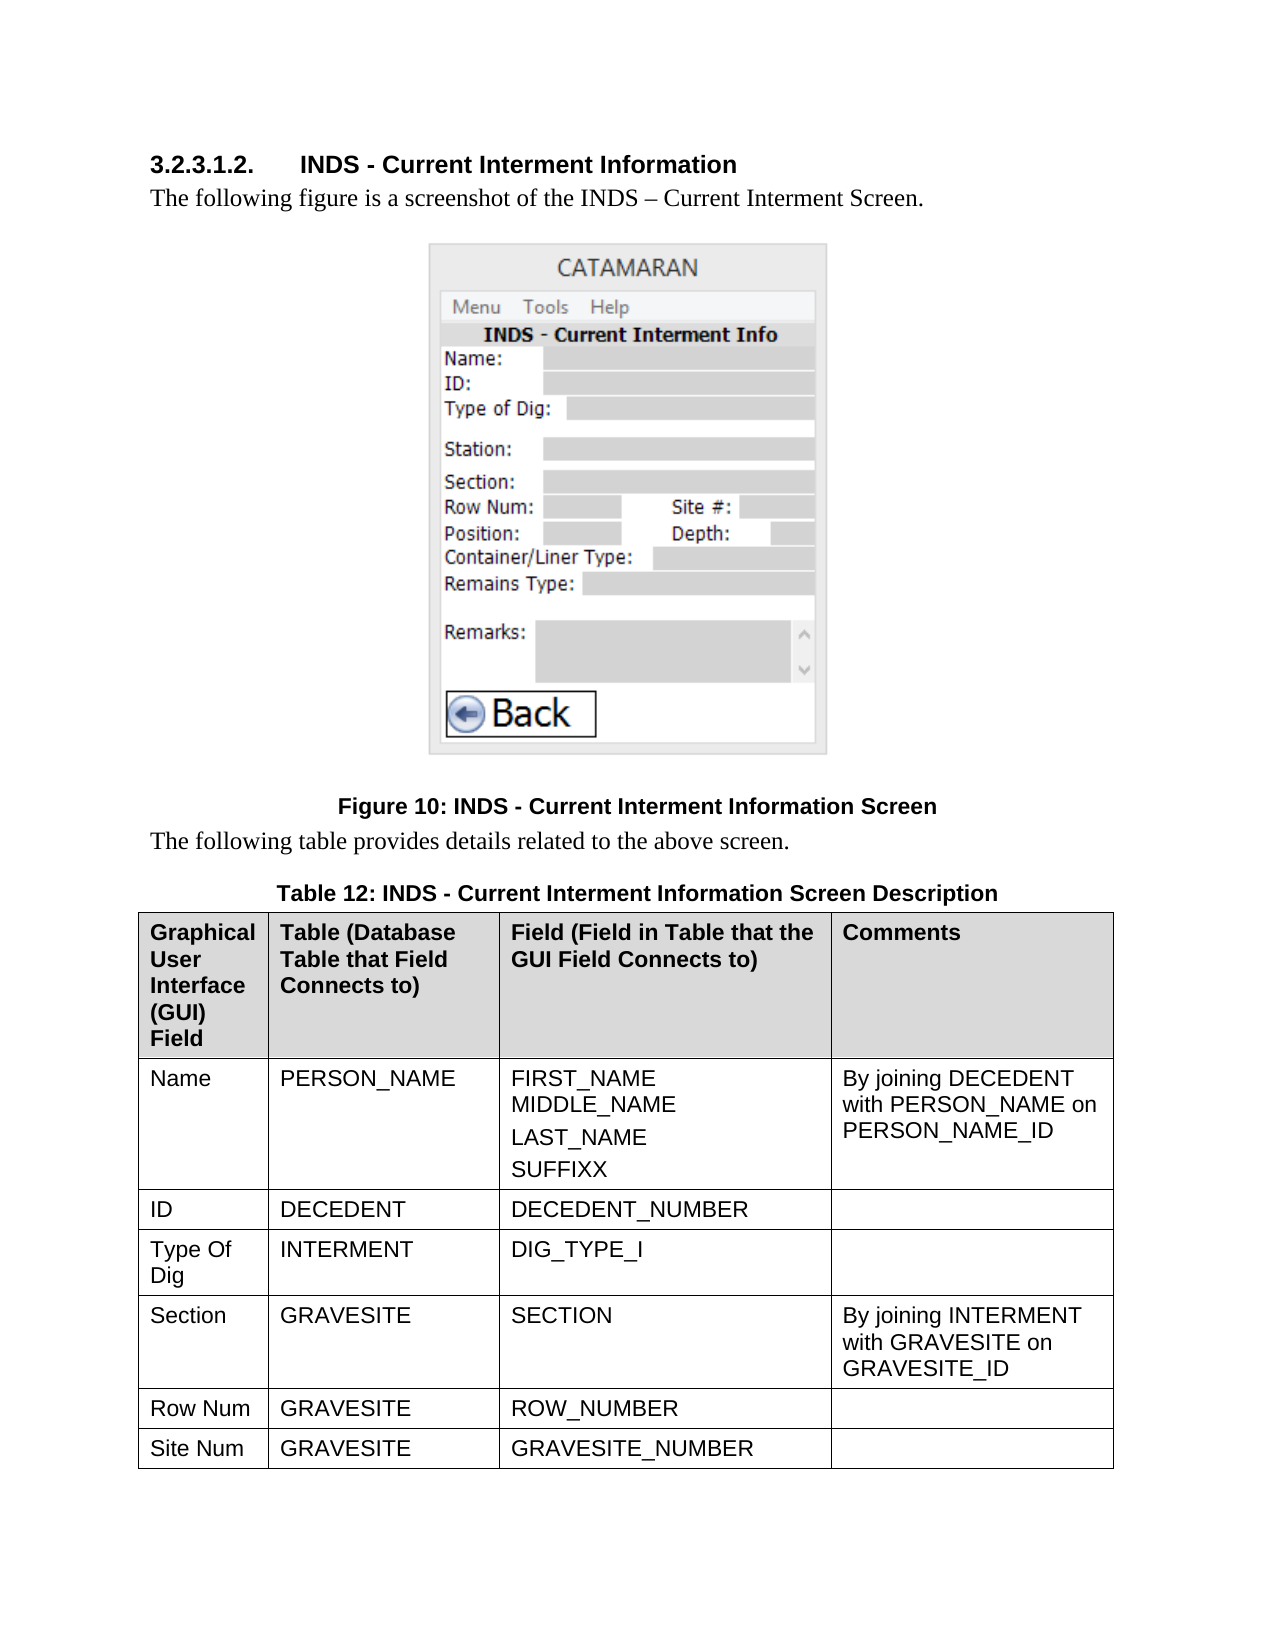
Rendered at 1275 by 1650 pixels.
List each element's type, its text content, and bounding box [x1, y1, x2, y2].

table_cell PERSON_NAME [269, 1059, 499, 1189]
table_cell [832, 1190, 1113, 1229]
table_cell Section [139, 1296, 268, 1388]
table_cell INTERMENT [269, 1230, 499, 1295]
text Figure 10: INDS - Current Interment Information Screen [150, 793, 1125, 819]
text Table 12: INDS - Current Interment Information Screen Description [150, 879, 1125, 906]
subtitle INDS - Current Interment Information [150, 150, 1125, 179]
table_cell DECEDENT [269, 1190, 499, 1229]
table_cell GRAVESITE [269, 1389, 499, 1427]
table_cell Name [139, 1059, 268, 1189]
table_cell [832, 1389, 1113, 1427]
table_cell ROW_NUMBER [500, 1389, 831, 1427]
table_cell By joining INTERMENT with GRAVESITE on GRAVESITE_ID [832, 1296, 1113, 1388]
table_cell ID [139, 1190, 268, 1229]
picture [418, 231, 839, 761]
table_header Field (Field in Table that the GUI Field Connects to) [500, 913, 831, 1057]
table_cell Site Num [139, 1429, 268, 1467]
table_cell GRAVESITE [269, 1296, 499, 1388]
table_header Graphical User Interface (GUI) Field [139, 913, 268, 1057]
text The following table provides details related to the above screen. [150, 826, 1125, 854]
text The following figure is a screenshot of the INDS – Current Interment Screen. [150, 183, 1125, 212]
table_cell Type Of Dig [139, 1230, 268, 1295]
table_cell DECEDENT_NUMBER [500, 1190, 831, 1229]
table_cell GRAVESITE [269, 1429, 499, 1467]
table_cell GRAVESITE_NUMBER [500, 1429, 831, 1467]
table_cell Row Num [139, 1389, 268, 1427]
table_cell FIRST_NAME MIDDLE_NAME LAST_NAME SUFFIXX [500, 1059, 831, 1189]
table_cell [832, 1230, 1113, 1295]
table_header Table (Database Table that Field Connects to) [269, 913, 499, 1057]
table_cell SECTION [500, 1296, 831, 1388]
table_cell [832, 1429, 1113, 1467]
table_cell By joining DECEDENT with PERSON_NAME on PERSON_NAME_ID [832, 1059, 1113, 1189]
table_header Comments [832, 913, 1113, 1057]
table_cell DIG_TYPE_I [500, 1230, 831, 1295]
